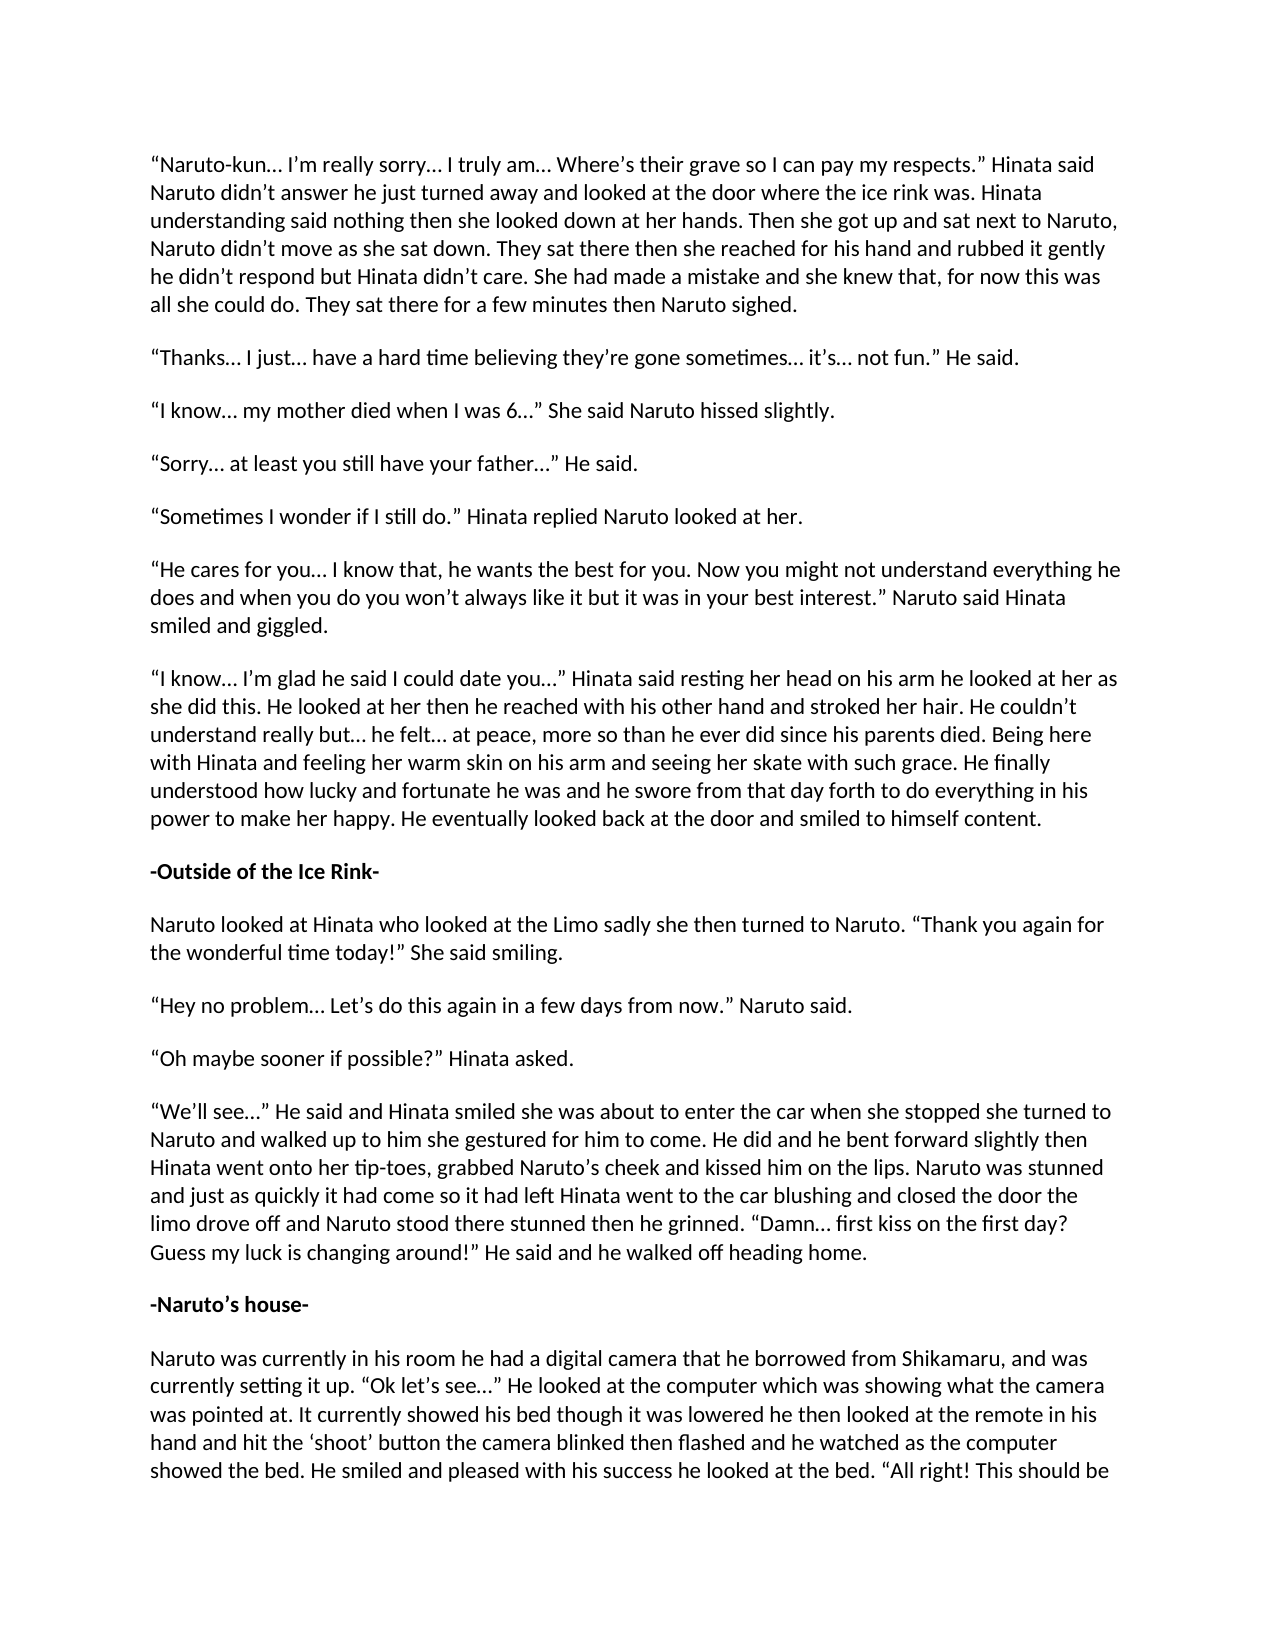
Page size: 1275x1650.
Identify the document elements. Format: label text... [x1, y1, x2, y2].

text “We’ll see…” He said and Hinata smiled she was about to enter the car when she stopped she turned to Naruto and walked up to him she gestured for him to come. He did and he bent forward slightly then Hinata went onto her tip-toes, grabbed Naruto’s cheek and kissed him on the lips. Naruto was stunned and just as quickly it had come so it had left Hinata went to the car blushing and closed the door the limo drove off and Naruto stood there stunned then he grinned. “Damn… first kiss on the first day? Guess my luck is changing around!” He said and he walked off heading home. [150, 1097, 1125, 1266]
text Naruto looked at Hinata who looked at the Limo sadly she then turned to Naruto. “Thank you again for the wonderful time today!” She said smiling. [150, 910, 1125, 966]
text -Outside of the Ice Rink- [150, 857, 1125, 885]
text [150, 1344, 1125, 1484]
text “He cares for you… I know that, he wants the best for you. Now you might not understand everything he does and when you do you won’t always like it but it was in your best interest.” Naruto said Hinata smiled and giggled. [150, 555, 1125, 639]
text “Thanks… I just… have a hard time believing they’re gone sometimes… it’s… not fun.” He said. [150, 343, 1125, 371]
text -Naruto’s house- [150, 1291, 1125, 1319]
text “Oh maybe sooner if possible?” Hinata asked. [150, 1044, 1125, 1072]
text “Hey no problem… Let’s do this again in a few days from now.” Naruto said. [150, 991, 1125, 1019]
text “I know… I’m glad he said I could date you…” Hinata said resting her head on his arm he looked at her as she did this. He looked at her then he reached with his other hand and stroked her hair. He couldn’t understand really but… he felt… at peace, more so than he ever did since his parents died. Being here with Hinata and feeling her warm skin on his arm and seeing her skate with such grace. He finally understood how lucky and fortunate he was and he swore from that day forth to do everything in his power to make her happy. He eventually looked back at the door and smiled to himself content. [150, 664, 1125, 832]
text “Naruto-kun… I’m really sorry… I truly am… Where’s their grave so I can pay my respects.” Hinata said Naruto didn’t answer he just turned away and looked at the door where the ice rink was. Hinata understanding said nothing then she looked down at her hands. Then she got up and sat next to Naruto, Naruto didn’t move as she sat down. They sat there then she reached for his hand and rubbed it gently he didn’t respond but Hinata didn’t care. She had made a mistake and she knew that, for now this was all she could do. They sat there for a few minutes then Naruto sighed. [150, 150, 1125, 318]
text “I know… my mother died when I was 6…” She said Naruto hissed slightly. [150, 396, 1125, 424]
text “Sorry… at least you still have your father…” He said. [150, 449, 1125, 477]
text “Sometimes I wonder if I still do.” Hinata replied Naruto looked at her. [150, 502, 1125, 530]
